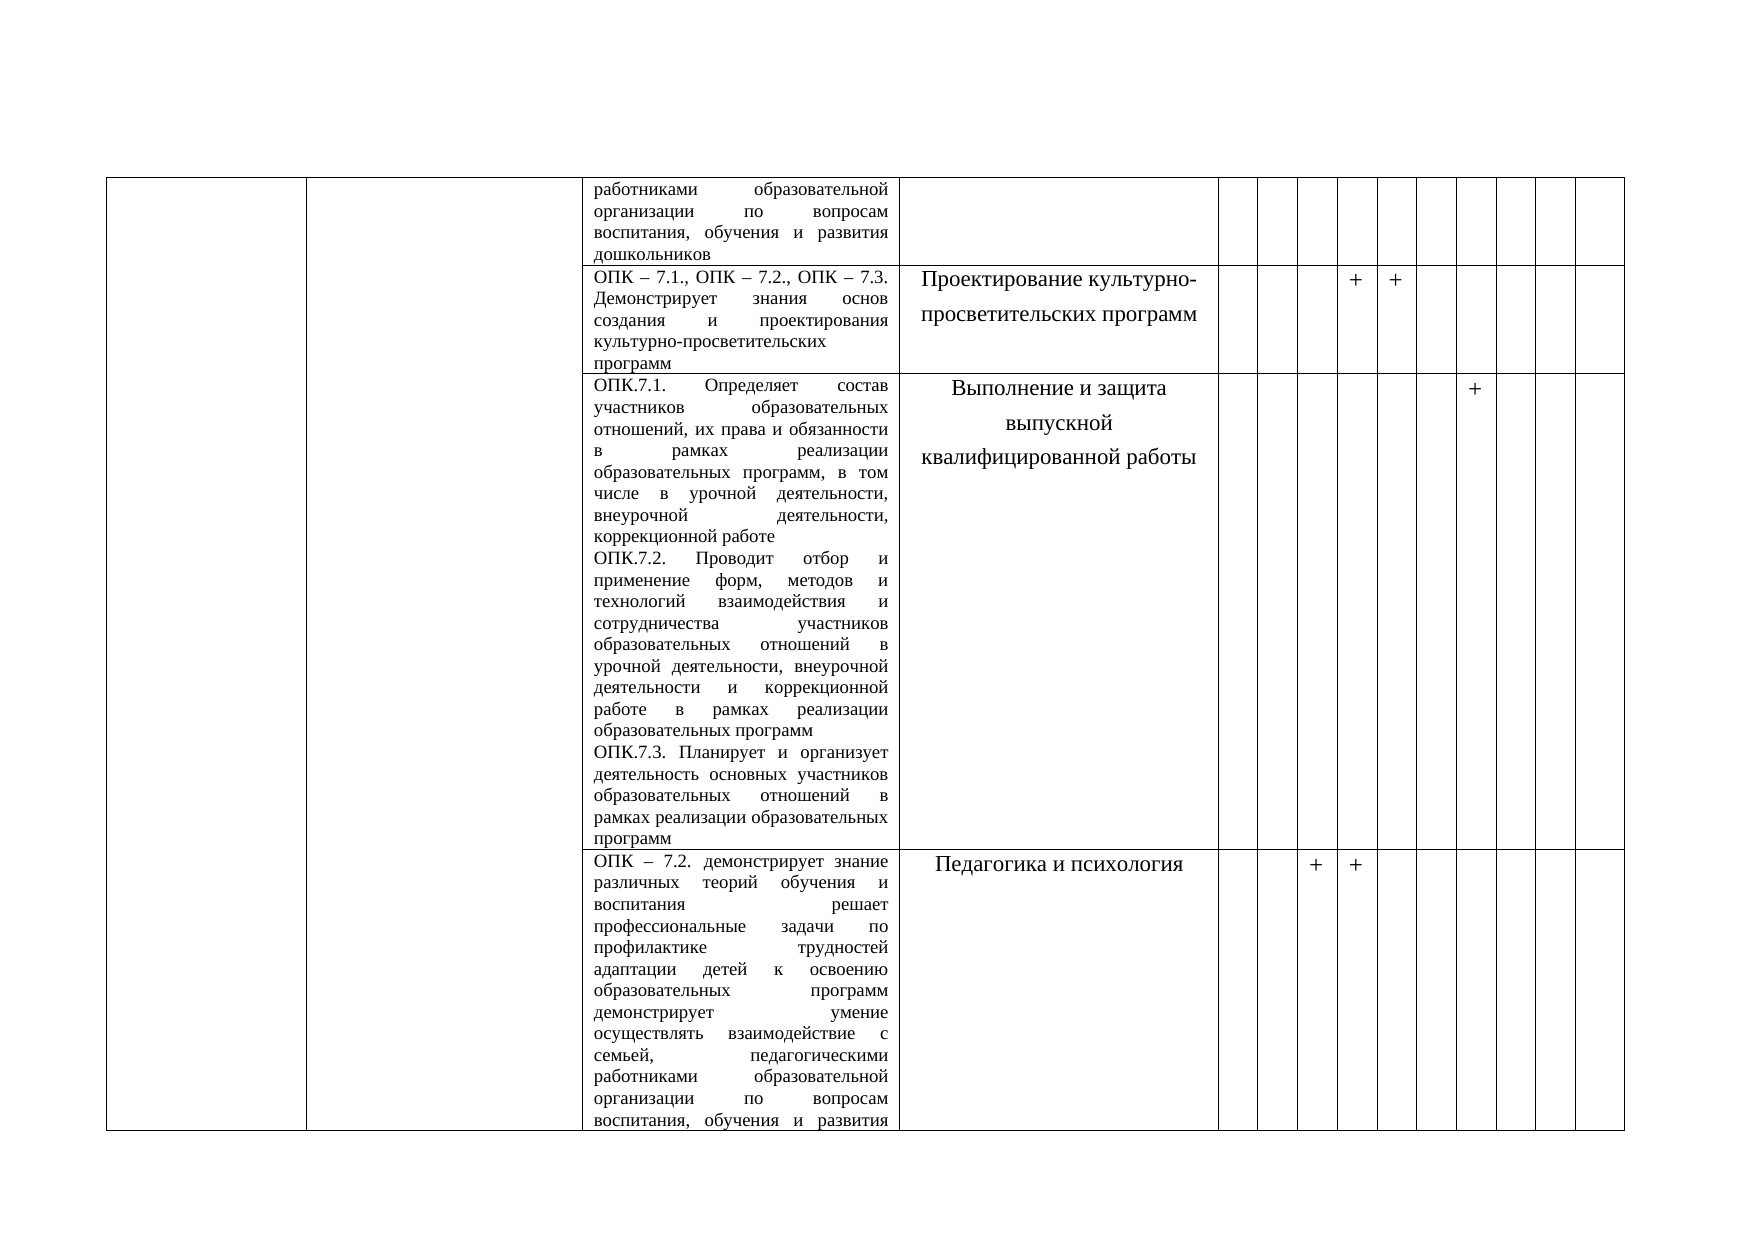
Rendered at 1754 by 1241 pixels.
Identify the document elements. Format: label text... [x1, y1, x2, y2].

table_cell [1258, 374, 1297, 849]
table_cell [1576, 178, 1624, 264]
table_cell [1338, 374, 1377, 849]
table_cell [1378, 178, 1416, 264]
table_cell [1497, 850, 1535, 1130]
table_cell [1219, 178, 1257, 264]
table_cell + [1298, 178, 1337, 264]
table_cell [1378, 374, 1416, 849]
table_cell [1536, 178, 1575, 264]
table_cell + [1378, 266, 1416, 373]
table_cell [1536, 850, 1575, 1130]
table_cell + [1298, 850, 1337, 1130]
table_cell [1219, 266, 1257, 373]
table_cell [1219, 374, 1257, 849]
table_cell [1457, 266, 1496, 373]
table_cell [1258, 850, 1297, 1130]
table_cell [1536, 266, 1575, 373]
table_cell [1378, 850, 1416, 1130]
table_cell + [1338, 850, 1377, 1130]
table_cell [1497, 266, 1535, 373]
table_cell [900, 178, 1218, 264]
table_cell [583, 178, 899, 264]
table_cell + [1457, 374, 1496, 849]
table_cell [1576, 266, 1624, 373]
table_cell [1536, 374, 1575, 849]
table_cell [1457, 178, 1496, 264]
table_cell [1219, 850, 1257, 1130]
table_cell [1457, 850, 1496, 1130]
table_cell ОПК – 7.1., ОПК – 7.2., ОПК – 7.3. Демонстрирует знания основ создания и проектирования культурно-просветительских программ [583, 266, 899, 373]
table_cell [1258, 266, 1297, 373]
table_cell [1258, 178, 1297, 264]
table_cell [1417, 850, 1456, 1130]
table_cell [1417, 374, 1456, 849]
table_cell [1417, 178, 1456, 264]
table_cell Выполнение и защита выпускной квалифицированной работы [900, 374, 1218, 849]
table_cell [1417, 266, 1456, 373]
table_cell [900, 850, 1218, 1130]
table_cell Проектирование культурно-просветительских программ [900, 266, 1218, 373]
table_cell [1576, 850, 1624, 1130]
table_cell [1576, 374, 1624, 849]
table_cell + [1338, 266, 1377, 373]
table_cell [1338, 178, 1377, 264]
table_cell [1298, 374, 1337, 849]
table_cell [1298, 266, 1337, 373]
table_cell [1497, 374, 1535, 849]
table_cell ОПК.7.1. Определяет состав участников образовательных отношений, их права и обязанности в рамках реализации образовательных программ, в том числе в урочной деятельности, внеурочной деятельности, коррекционной работе ОПК.7.2. Проводит отбор и применение форм, методов и технологий взаимодействия и сотрудничества участников образовательных отношений в урочной деятельности, внеурочной деятельности и коррекционной работе в рамках реализации образовательных программ ОПК.7.3. Планирует и организует деятельность основных участников образовательных отношений в рамках реализации образовательных программ [583, 374, 899, 849]
table_cell [1497, 178, 1535, 264]
